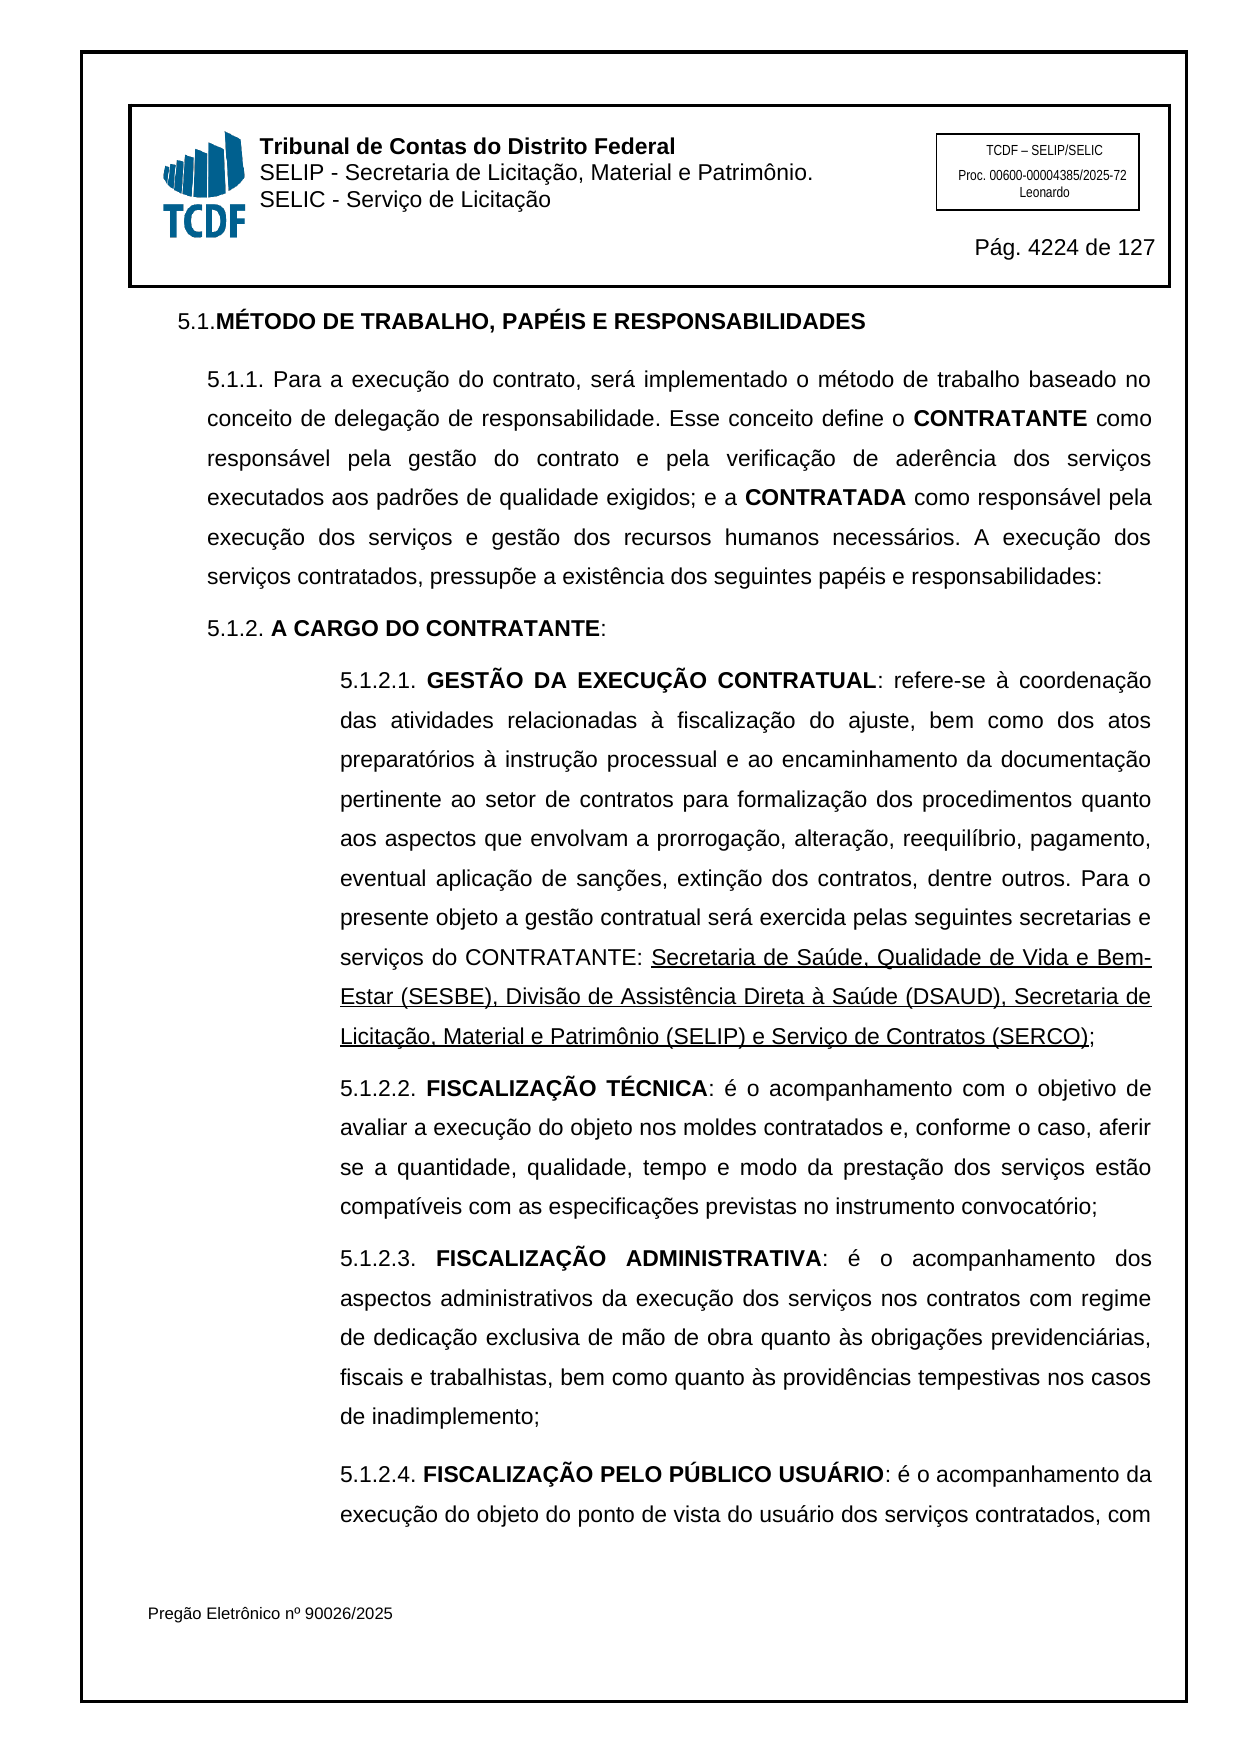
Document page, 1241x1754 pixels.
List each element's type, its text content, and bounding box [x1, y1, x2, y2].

subtitle Fiscalização Administrativa: é o acompanhamento dos aspectos administrativos da execução dos serviços nos contratos com regime de dedicação exclusiva de mão de obra quanto às obrigações previdenciárias, fiscais e trabalhistas, bem como quanto às providências tempestivas nos casos de inadimplemento; [340, 1245, 1152, 1429]
subtitle A CARGO DO CONTRATANTE: [207, 615, 1152, 642]
subtitle Para a execução do contrato, será implementado o método de trabalho baseado no conceito de delegação de responsabilidade. Esse conceito define o CONTRATANTE como responsável pela gestão do contrato e pela verificação de aderência dos serviços executados aos padrões de qualidade exigidos; e a CONTRATADA como responsável pela execução dos serviços e gestão dos recursos humanos necessários. A execução dos serviços contratados, pressupõe a existência dos seguintes papéis e responsabilidades: [207, 366, 1152, 590]
subtitle GESTÃO DA EXECUÇÃO CONTRATUAL: refere-se à coordenação das atividades relacionadas à fiscalização do ajuste, bem como dos atos preparatórios à instrução processual e ao encaminhamento da documentação pertinente ao setor de contratos para formalização dos procedimentos quanto aos aspectos que envolvam a prorrogação, alteração, reequilíbrio, pagamento, eventual aplicação de sanções, extinção dos contratos, dentre outros. Para o presente objeto a gestão contratual será exercida pelas seguintes secretarias e serviços do CONTRATANTE: Secretaria de Saúde, Qualidade de Vida e Bem-Estar (SESBE), Divisão de Assistência Direta à Saúde (DSAUD), Secretaria de Licitação, Material e Patrimônio (SELIP) e Serviço de Contratos (SERCO); [340, 667, 1152, 1006]
subtitle Fiscalização Técnica: é o acompanhamento com o objetivo de avaliar a execução do objeto nos moldes contratados e, conforme o caso, aferir se a quantidade, qualidade, tempo e modo da prestação dos serviços estão compatíveis com as especificações previstas no instrumento convocatório; [340, 1074, 1152, 1219]
subtitle MÉTODO DE TRABALHO, PAPÉIS E RESPONSABILIDADES [177, 308, 1152, 334]
picture [148, 128, 260, 240]
